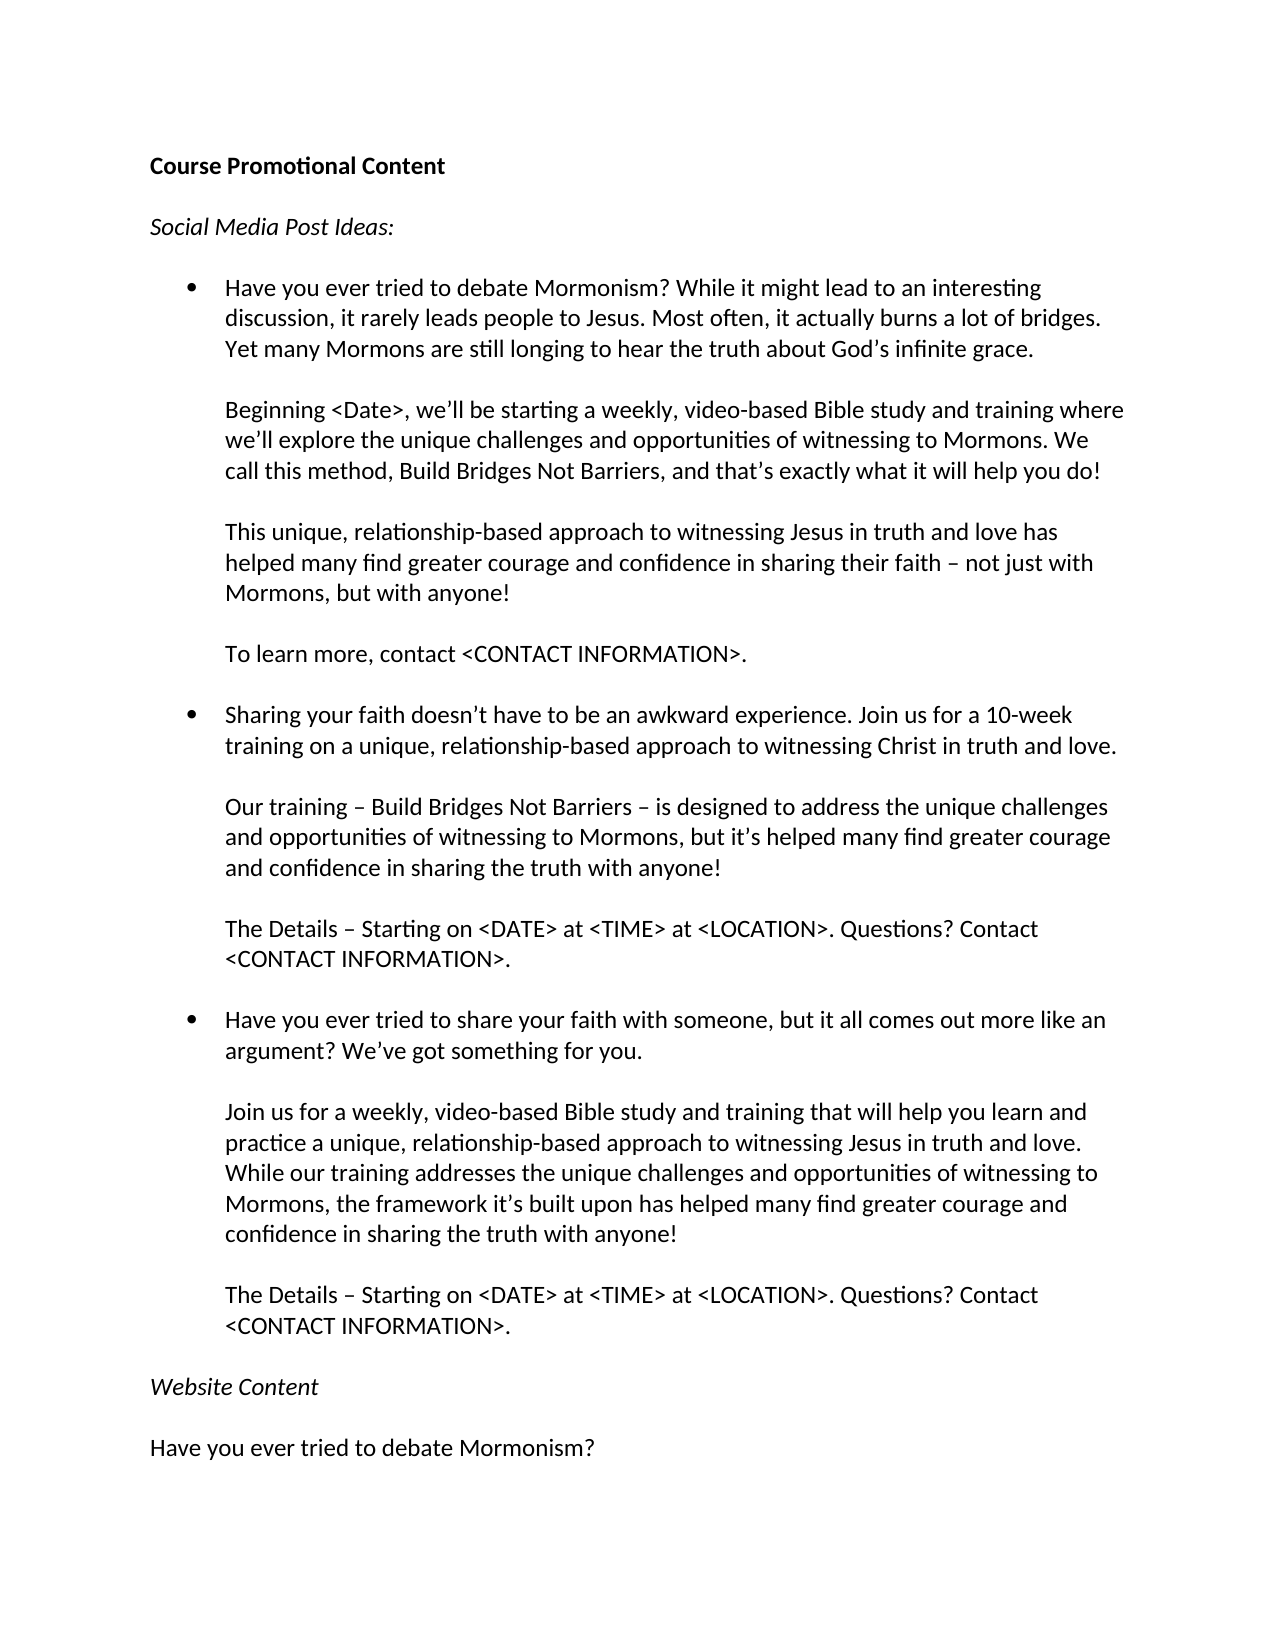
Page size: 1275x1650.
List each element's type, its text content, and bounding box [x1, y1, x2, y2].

list Have you ever tried to debate Mormonism? While it might lead to an interesting discussion, it rarely leads people to Jesus. Most often, it actually burns a lot of bridges. Yet many Mormons are still longing to hear the truth about God’s infinite grace. Beginning <Date>, we’ll be starting a weekly, video-based Bible study and training where we’ll explore the unique challenges and opportunities of witnessing to Mormons. We call this method, Build Bridges Not Barriers, and that’s exactly what it will help you do! [187, 272, 1125, 486]
text Course Promotional Content [150, 150, 1125, 181]
list Have you ever tried to share your faith with someone, but it all comes out more like an argument? We’ve got something for you. [187, 1004, 1125, 1066]
list To learn more, contact <CONTACT INFORMATION>. [225, 638, 1125, 669]
list This unique, relationship-based approach to witnessing Jesus in truth and love has helped many find greater courage and confidence in sharing their faith – not just with Mormons, but with anyone! [225, 486, 1125, 608]
text Social Media Post Ideas: [150, 211, 1125, 242]
text Website Content [150, 1371, 1125, 1401]
list The Details – Starting on <DATE> at <TIME> at <LOCATION>. Questions? Contact <CONTACT INFORMATION>. [225, 1279, 1125, 1340]
list Sharing your faith doesn’t have to be an awkward experience. Join us for a 10-week training on a unique, relationship-based approach to witnessing Christ in truth and love. [187, 699, 1125, 760]
list The Details – Starting on <DATE> at <TIME> at <LOCATION>. Questions? Contact <CONTACT INFORMATION>. [225, 913, 1125, 974]
list Our training – Build Bridges Not Barriers – is designed to address the unique challenges and opportunities of witnessing to Mormons, but it’s helped many find greater courage and confidence in sharing the truth with anyone! [225, 760, 1125, 882]
list Join us for a weekly, video-based Bible study and training that will help you learn and practice a unique, relationship-based approach to witnessing Jesus in truth and love. While our training addresses the unique challenges and opportunities of witnessing to Mormons, the framework it’s built upon has helped many find greater courage and confidence in sharing the truth with anyone! [225, 1096, 1125, 1249]
text Have you ever tried to debate Mormonism? [150, 1432, 1125, 1462]
